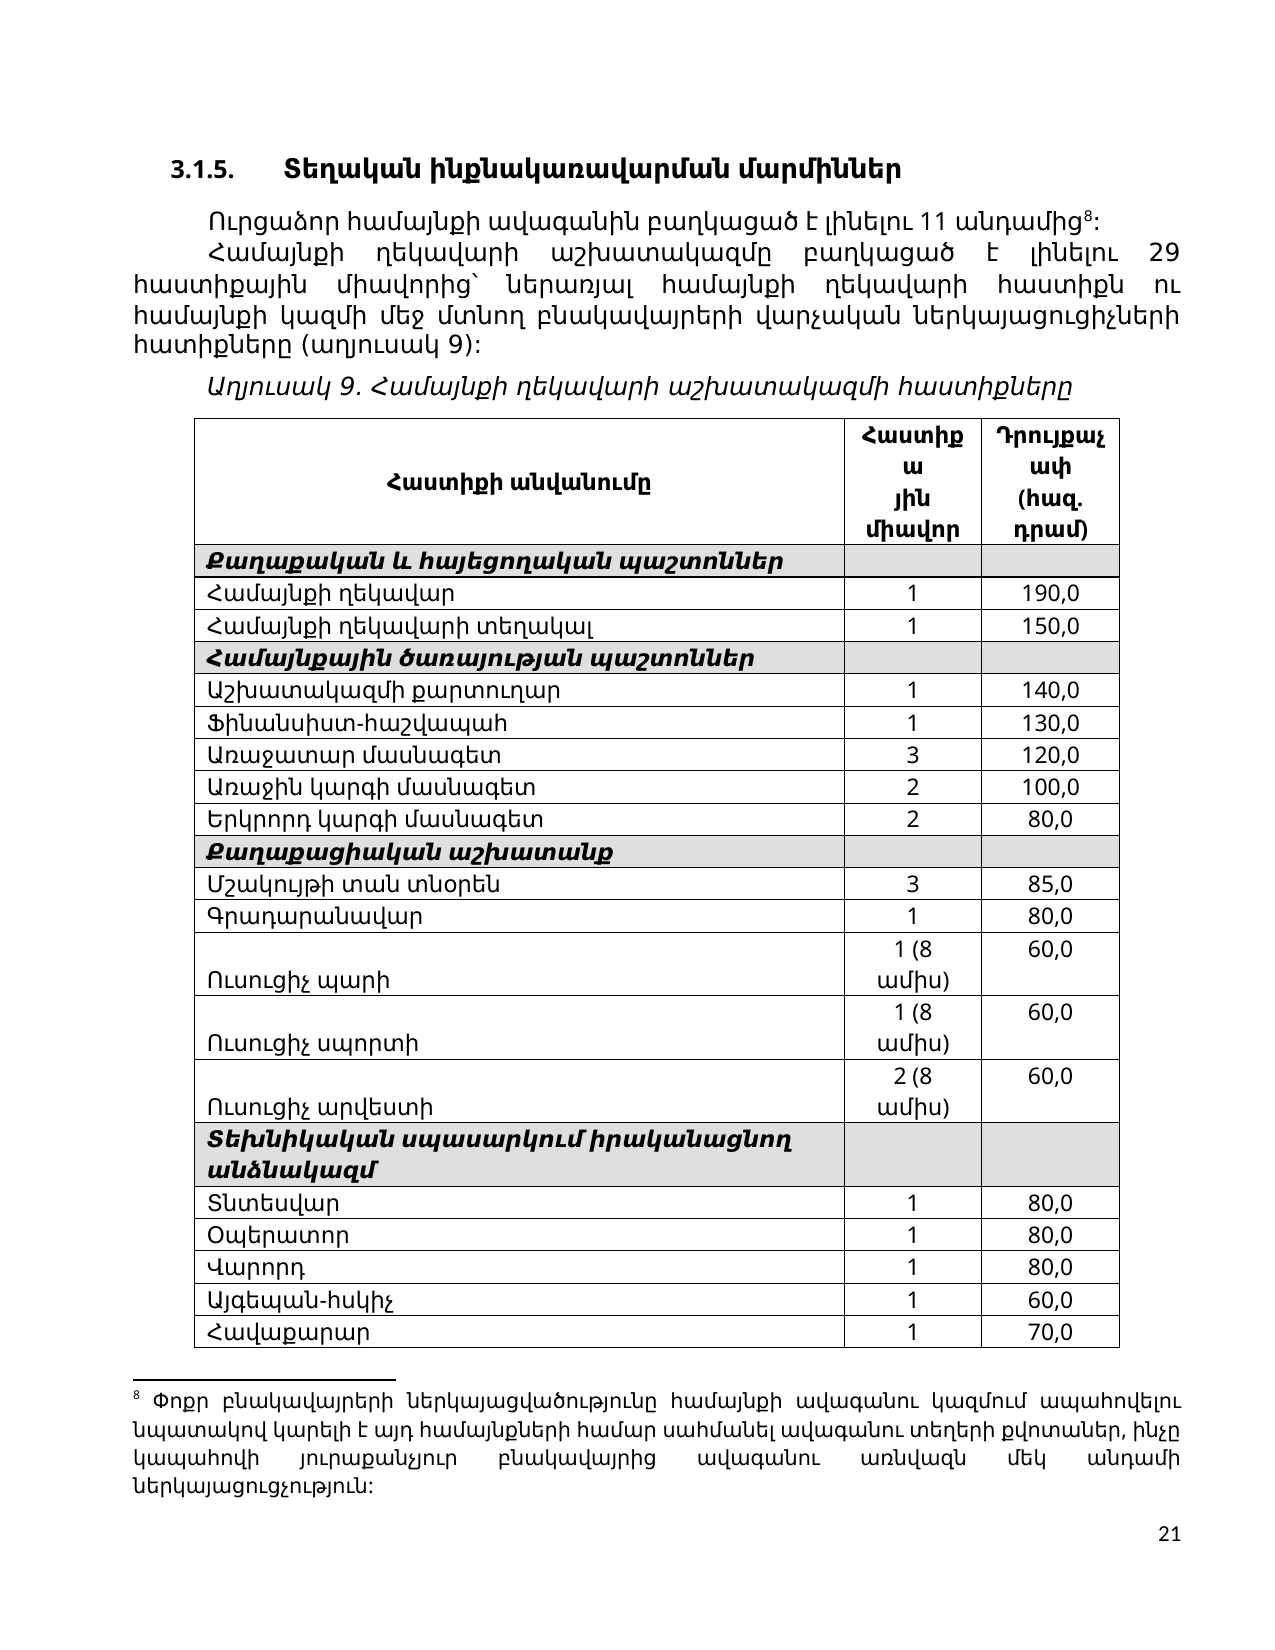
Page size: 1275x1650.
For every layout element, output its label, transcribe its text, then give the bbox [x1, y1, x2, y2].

table_cell Այգեպան-հսկիչ [195, 1284, 844, 1315]
table_cell 2 [845, 771, 981, 802]
table_cell 1 [845, 1316, 981, 1347]
table_cell [982, 836, 1119, 867]
table_header Հաստիքա յին միավոր [845, 419, 981, 544]
table_cell Ուսուցիչ պարի [195, 933, 844, 995]
table_cell 1 [845, 900, 981, 932]
table_cell [982, 1123, 1119, 1186]
table_cell 150,0 [982, 610, 1119, 641]
table_cell Առաջատար մասնագետ [195, 739, 844, 770]
table_cell Համայնքի ղեկավար [195, 578, 844, 609]
table_cell 140,0 [982, 674, 1119, 706]
table_cell [982, 642, 1119, 673]
table_cell 60,0 [982, 1060, 1119, 1122]
table_cell 190,0 [982, 578, 1119, 609]
table_cell Գրադարանավար [195, 900, 844, 932]
table_cell Վարորդ [195, 1251, 844, 1283]
table_cell Աշխատակազմի քարտուղար [195, 674, 844, 706]
table_cell Տնտեսվար [195, 1187, 844, 1218]
table_cell 80,0 [982, 1251, 1119, 1283]
table_cell Համայնքի ղեկավարի տեղակալ [195, 610, 844, 641]
table_header Դրույքաչափ (հազ. դրամ) [982, 419, 1119, 544]
table_cell [845, 1123, 981, 1186]
table_cell 2 [845, 804, 981, 835]
table_cell 120,0 [982, 739, 1119, 770]
table_cell 1 [845, 578, 981, 609]
table_cell [845, 545, 981, 576]
table_cell Ուսուցիչ արվեստի [195, 1060, 844, 1122]
table_cell 80,0 [982, 804, 1119, 835]
table_cell [982, 545, 1119, 576]
table_cell Համայնքային ծառայության պաշտոններ [195, 642, 844, 673]
table_cell 60,0 [982, 933, 1119, 995]
table_cell 80,0 [982, 1219, 1119, 1250]
table_cell Օպերատոր [195, 1219, 844, 1250]
table_cell Քաղաքական և հայեցողական պաշտոններ [195, 545, 844, 576]
table_cell 1 [845, 1187, 981, 1218]
table_cell 1 [845, 1251, 981, 1283]
table_cell 1 [845, 610, 981, 641]
table_cell 60,0 [982, 1284, 1119, 1315]
table_cell Ֆինանսիստ-հաշվապահ [195, 707, 844, 738]
table_cell Առաջին կարգի մասնագետ [195, 771, 844, 802]
table_cell 1 [845, 674, 981, 706]
text Ուրցաձոր համայնքի ավագանին բաղկացած է լինելու 11 անդամից: [133, 204, 1181, 238]
table_cell 1 [845, 707, 981, 738]
table_cell Ուսուցիչ սպորտի [195, 996, 844, 1059]
table_cell 1 [845, 1284, 981, 1315]
table_cell Տեխնիկական սպասարկում իրականացնող անձնակազմ [195, 1123, 844, 1186]
list Տեղական ինքնակառավարման մարմիններ [170, 150, 1181, 187]
table_cell 1 (8 ամիս) [845, 933, 981, 995]
table_cell Մշակույթի տան տնօրեն [195, 868, 844, 899]
table_cell 3 [845, 868, 981, 899]
table_cell [845, 642, 981, 673]
table_cell [845, 836, 981, 867]
table_cell Քաղաքացիական աշխատանք [195, 836, 844, 867]
table_cell 3 [845, 739, 981, 770]
table_cell 130,0 [982, 707, 1119, 738]
table_cell 70,0 [982, 1316, 1119, 1347]
table_cell 60,0 [982, 996, 1119, 1059]
text Աղյուսակ 9. Համայնքի ղեկավարի աշխատակազմի հաստիքները [207, 372, 1181, 401]
table_cell Երկրորդ կարգի մասնագետ [195, 804, 844, 835]
text Համայնքի ղեկավարի աշխատակազմը բաղկացած է լինելու 29 հաստիքային միավորից՝ ներառյալ համայնքի ղեկավարի հաստիքն ու համայնքի կազմի մեջ մտնող բնակավայրերի վարչական ներկայացուցիչների հատիքները (աղյուսակ 9): [133, 238, 1181, 359]
table_header Հաստիքի անվանումը [195, 419, 844, 544]
table_cell 100,0 [982, 771, 1119, 802]
table_cell 2 (8 ամիս) [845, 1060, 981, 1122]
table_cell 80,0 [982, 900, 1119, 932]
table_cell 80,0 [982, 1187, 1119, 1218]
table_cell 1 (8 ամիս) [845, 996, 981, 1059]
table_cell 85,0 [982, 868, 1119, 899]
table_cell 1 [845, 1219, 981, 1250]
table_cell Հավաքարար [195, 1316, 844, 1347]
